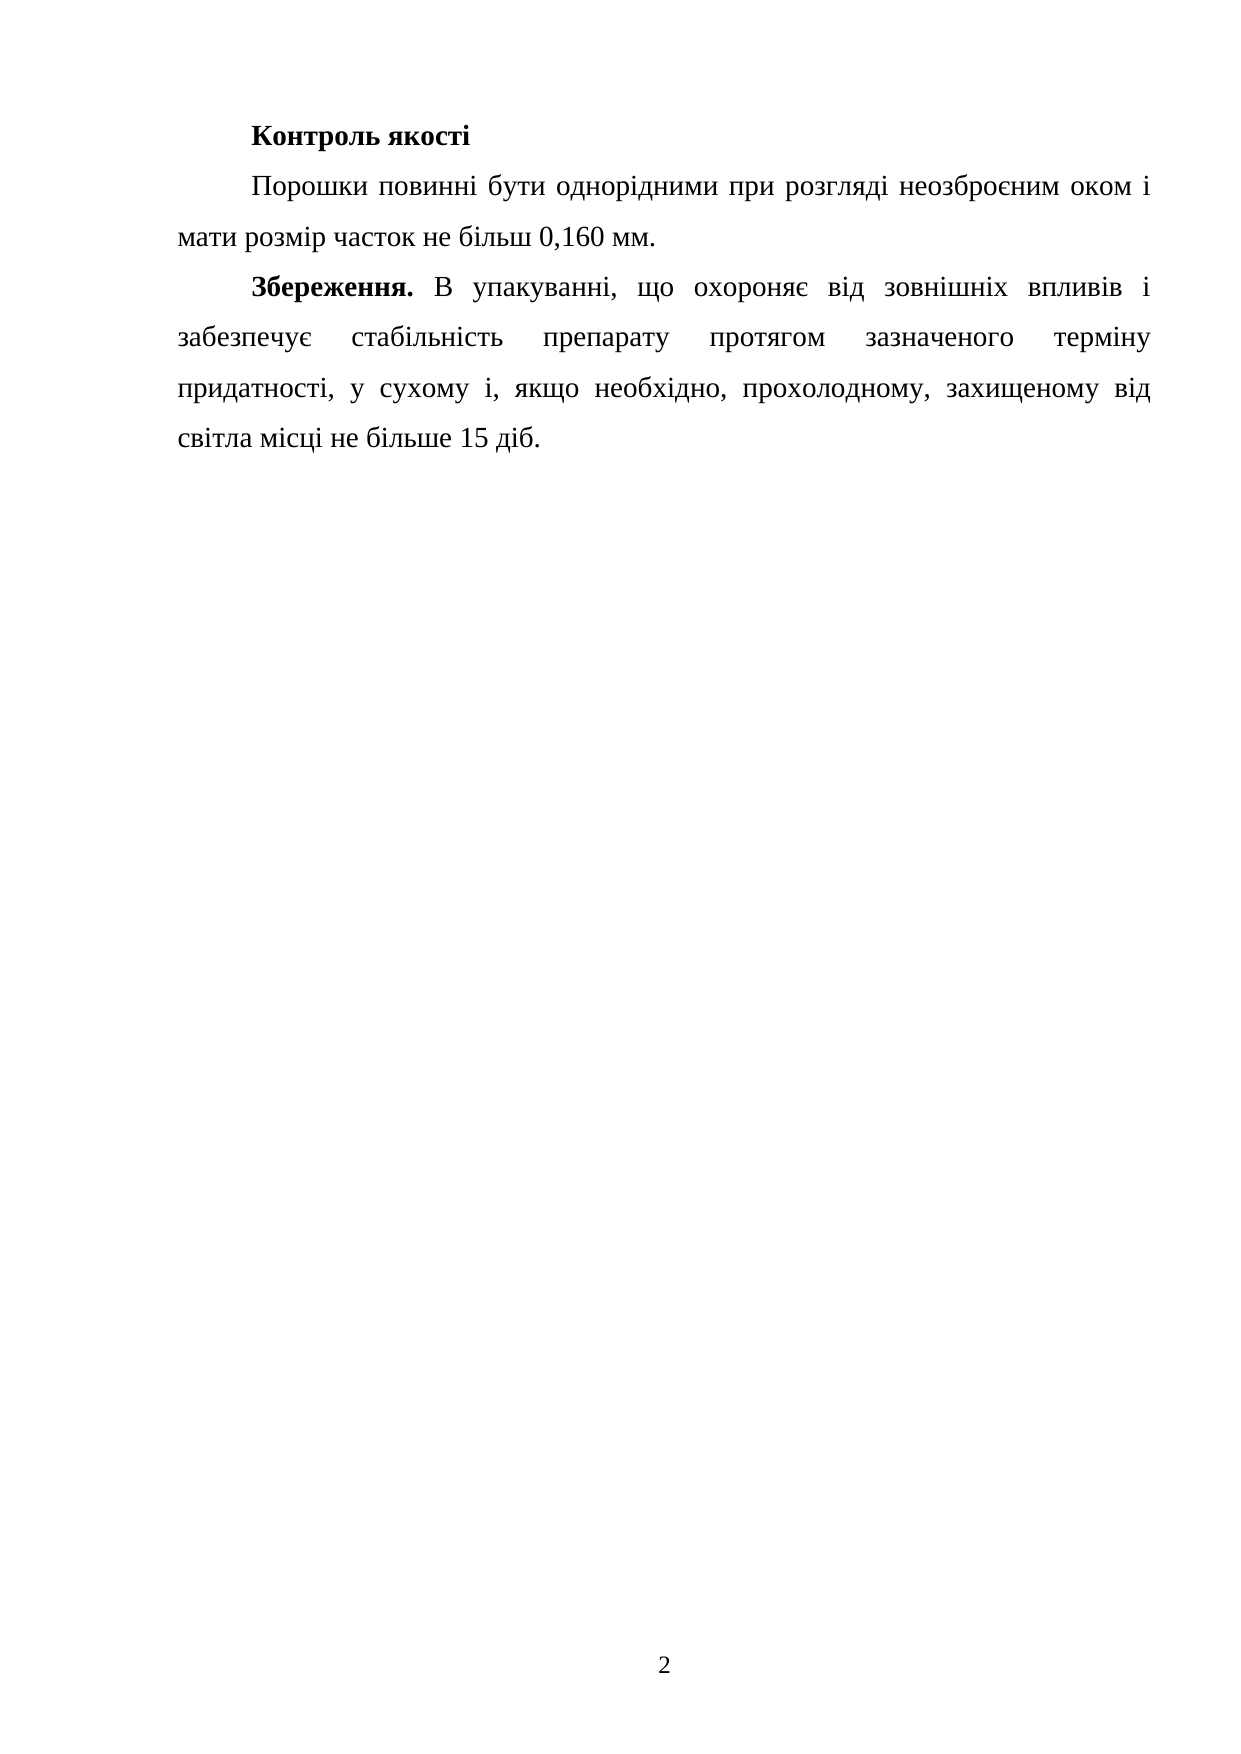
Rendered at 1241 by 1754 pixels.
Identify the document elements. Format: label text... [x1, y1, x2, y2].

text Збереження. В упакуванні, що охороняє від зовнішніх впливів і забезпечує стабільність препарату протягом зазначеного терміну придатності, у сухому і, якщо необхідно, прохолодному, захищеному від світла місці не більше 15 діб. [177, 269, 1152, 453]
text Порошки повинні бути однорідними при розгляді неозброєним оком і мати розмір часток не більш 0,160 мм. [177, 168, 1152, 252]
text Контроль якості [177, 118, 1152, 152]
